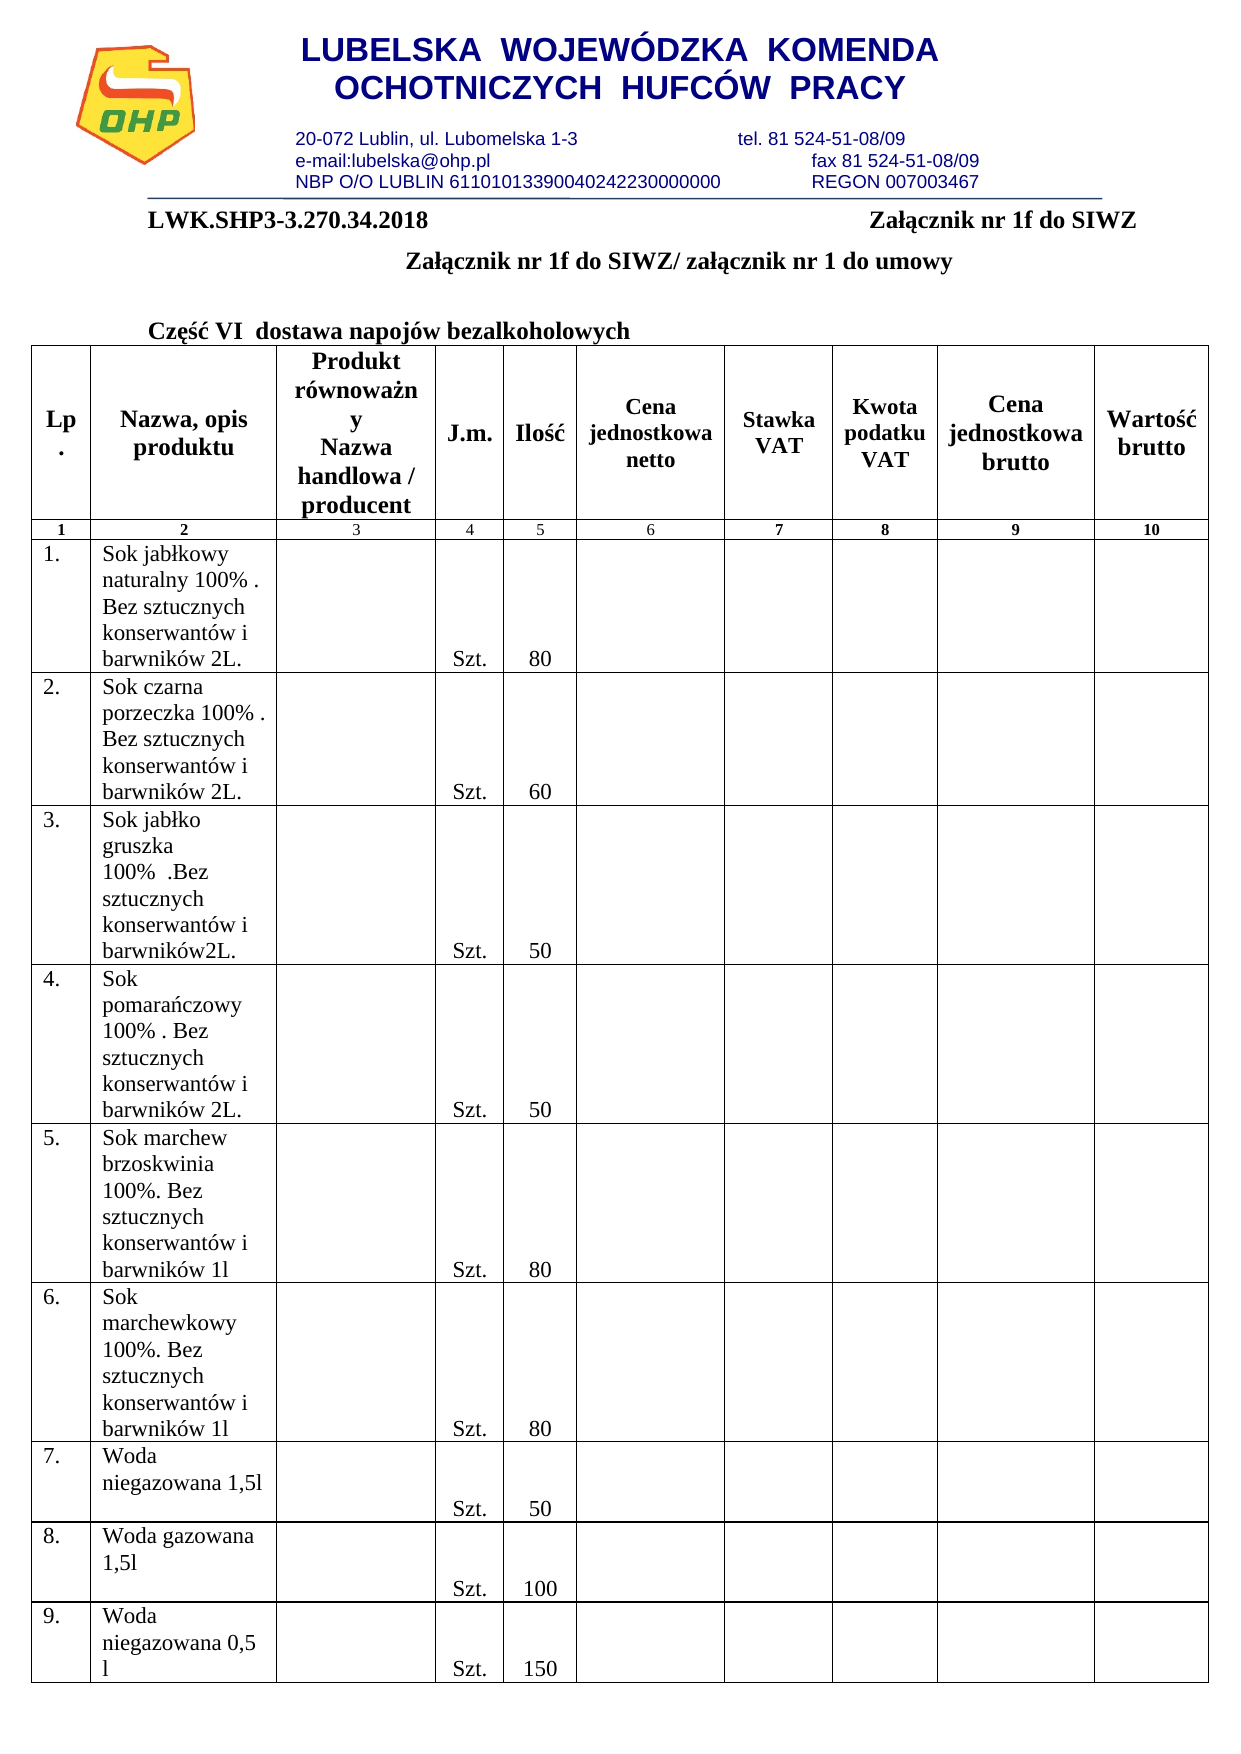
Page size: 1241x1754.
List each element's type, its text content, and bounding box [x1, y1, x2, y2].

table_cell [725, 806, 832, 964]
table_header Cena jednostkowa netto [577, 346, 724, 519]
table_cell Szt. [436, 540, 503, 672]
table_header Produkt równoważny Nazwa handlowa / producent [277, 346, 435, 519]
table_cell 80 [504, 540, 576, 672]
table_cell 9 [938, 520, 1094, 539]
table_cell [1095, 540, 1208, 672]
table_cell [725, 1603, 832, 1682]
text 20-072 Lublin, ul. Lubomelska 1-3 tel. 81 524-51-08/09 [221, 128, 1093, 149]
table_cell [725, 1523, 832, 1601]
table_cell [32, 1283, 90, 1441]
table_cell [577, 1124, 724, 1282]
table_cell 2 [91, 520, 276, 539]
table_cell [1095, 806, 1208, 964]
text Załącznik nr 1f do SIWZ/ załącznik nr 1 do umowy [148, 246, 1211, 275]
text OCHOTNICZYCH HUFCÓW PRACY [195, 68, 1093, 106]
text LWK.SHP3-3.270.34.2018 Załącznik nr 1f do SIWZ [148, 205, 1211, 234]
table_cell [277, 540, 435, 672]
table_header J.m. [436, 346, 503, 519]
text Część VI dostawa napojów bezalkoholowych [148, 316, 1093, 345]
table_cell [725, 965, 832, 1123]
text LUBELSKA WOJEWÓDZKA KOMENDA [148, 29, 1093, 68]
table_cell [277, 1603, 435, 1682]
table_cell [938, 540, 1094, 672]
table_cell [833, 1442, 937, 1521]
table_cell [32, 1124, 90, 1282]
table_cell Sok marchew brzoskwinia 100%. Bez sztucznych konserwantów i barwników 1l [91, 1124, 276, 1282]
table_cell [725, 1283, 832, 1441]
text e-mail:lubelska@ohp.pl fax 81 524-51-08/09 [221, 149, 1093, 171]
table_cell [1095, 1442, 1208, 1521]
table_cell [938, 1603, 1094, 1682]
table_cell [938, 673, 1094, 804]
table_cell 1 [32, 520, 90, 539]
table_cell Woda gazowana 1,5l [91, 1523, 276, 1601]
table_cell Szt. [436, 1523, 503, 1601]
table_cell [32, 540, 90, 672]
table_cell [938, 1124, 1094, 1282]
table_cell [1095, 1283, 1208, 1441]
table_cell Szt. [436, 806, 503, 964]
table_cell Szt. [436, 1442, 503, 1521]
table_cell [577, 1603, 724, 1682]
table_cell [938, 806, 1094, 964]
table_cell [725, 540, 832, 672]
text NBP O/O LUBLIN 61101013390040242230000000 REGON 007003467 [221, 171, 1093, 193]
table_cell [577, 1283, 724, 1441]
table_cell [1095, 965, 1208, 1123]
table_cell Woda niegazowana 1,5l [91, 1442, 276, 1521]
table_cell Szt. [436, 1283, 503, 1441]
picture [75, 45, 195, 165]
table_header Ilość [504, 346, 576, 519]
table_cell [833, 806, 937, 964]
table_cell [1095, 1523, 1208, 1601]
table_cell 50 [504, 965, 576, 1123]
table_cell 6 [577, 520, 724, 539]
table_cell Szt. [436, 965, 503, 1123]
table_cell [1095, 1124, 1208, 1282]
table_cell [277, 965, 435, 1123]
table_cell [577, 965, 724, 1123]
table_cell Sok jabłkowy naturalny 100% . Bez sztucznych konserwantów i barwników 2L. [91, 540, 276, 672]
table_header Stawka VAT [725, 346, 832, 519]
table_cell [32, 1523, 90, 1601]
table_cell 150 [504, 1603, 576, 1682]
table_header Kwota podatku VAT [833, 346, 937, 519]
table_cell [833, 540, 937, 672]
table_cell [277, 806, 435, 964]
table_cell [1095, 673, 1208, 804]
table_cell [32, 1442, 90, 1521]
table_cell 3 [277, 520, 435, 539]
table_cell [277, 1523, 435, 1601]
table_cell [277, 1442, 435, 1521]
table_cell [833, 965, 937, 1123]
table_cell 10 [1095, 520, 1208, 539]
table_header Wartość brutto [1095, 346, 1208, 519]
table_cell Sok pomarańczowy 100% . Bez sztucznych konserwantów i barwników 2L. [91, 965, 276, 1123]
table_cell [833, 673, 937, 804]
table_cell [32, 965, 90, 1123]
table_cell 8 [833, 520, 937, 539]
table_header Lp. [32, 346, 90, 519]
table_cell [938, 1523, 1094, 1601]
table_cell [938, 1283, 1094, 1441]
table_cell Sok marchewkowy 100%. Bez sztucznych konserwantów i barwników 1l [91, 1283, 276, 1441]
table_cell 4 [436, 520, 503, 539]
table_cell 5 [504, 520, 576, 539]
table_header Nazwa, opis produktu [91, 346, 276, 519]
table_cell Szt. [436, 1603, 503, 1682]
table_cell [577, 1523, 724, 1601]
table_cell [833, 1523, 937, 1601]
table_header Cena jednostkowa brutto [938, 346, 1094, 519]
table_cell [725, 673, 832, 804]
table_cell [277, 673, 435, 804]
table_cell 80 [504, 1283, 576, 1441]
table_cell [833, 1603, 937, 1682]
table_cell Sok czarna porzeczka 100% . Bez sztucznych konserwantów i barwników 2L. [91, 673, 276, 804]
table_cell [938, 965, 1094, 1123]
table_cell 80 [504, 1124, 576, 1282]
table_cell [277, 1283, 435, 1441]
table_cell Szt. [436, 1124, 503, 1282]
table_cell Szt. [436, 673, 503, 804]
table_cell [938, 1442, 1094, 1521]
table_cell Sok jabłko gruszka 100% .Bez sztucznych konserwantów i barwników2L. [91, 806, 276, 964]
table_cell 7 [725, 520, 832, 539]
table_cell [32, 1603, 90, 1682]
table_cell [1095, 1603, 1208, 1682]
table_cell [32, 806, 90, 964]
table_cell [577, 806, 724, 964]
table_cell 100 [504, 1523, 576, 1601]
table_cell 50 [504, 806, 576, 964]
table_cell [577, 540, 724, 672]
table_cell [277, 1124, 435, 1282]
table_cell [833, 1124, 937, 1282]
table_cell [32, 673, 90, 804]
table_cell [833, 1283, 937, 1441]
table_cell [725, 1124, 832, 1282]
table_cell Woda niegazowana 0,5 l [91, 1603, 276, 1682]
table_cell [577, 1442, 724, 1521]
table_cell 50 [504, 1442, 576, 1521]
table_cell [577, 673, 724, 804]
table_cell [725, 1442, 832, 1521]
table_cell 60 [504, 673, 576, 804]
